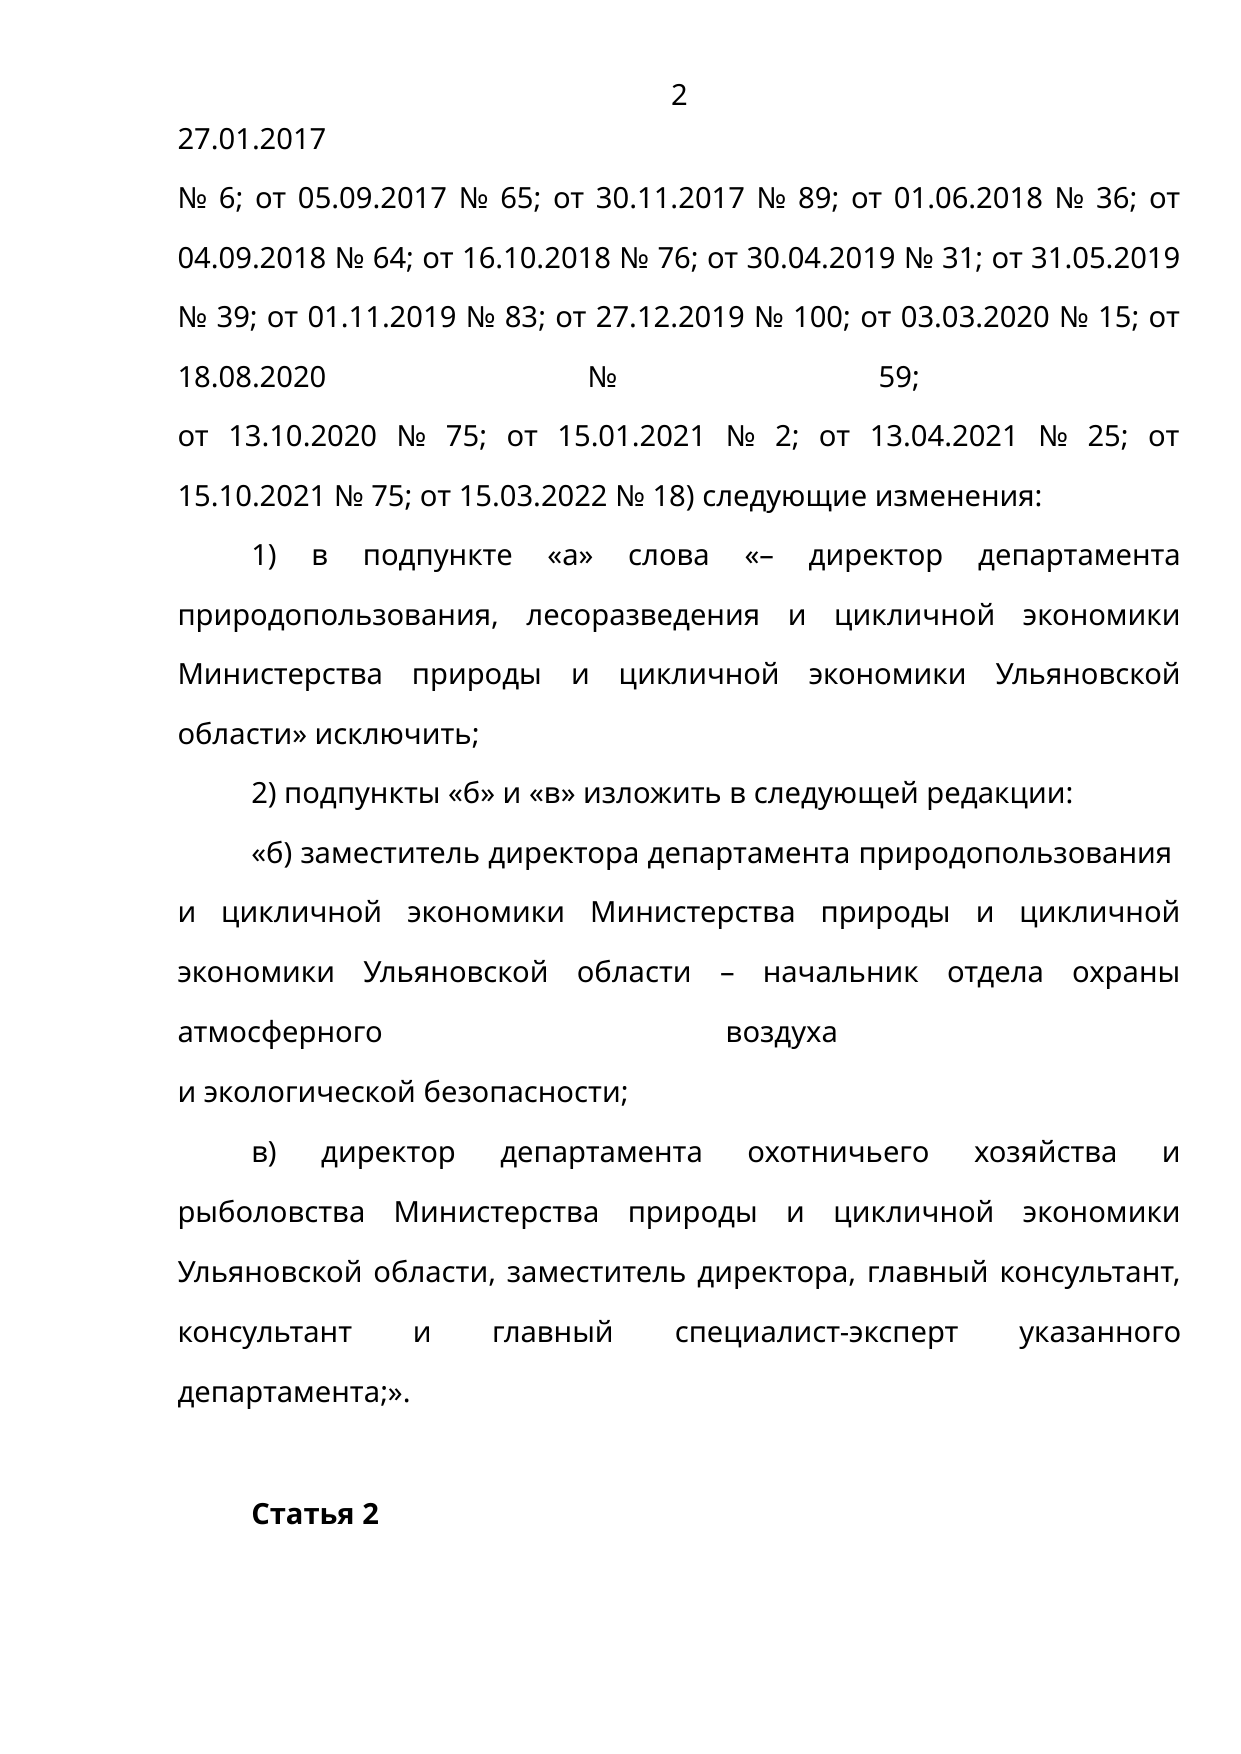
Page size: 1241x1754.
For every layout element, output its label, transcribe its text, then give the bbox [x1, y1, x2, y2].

text в) директор департамента охотничьего хозяйства и рыболовства Министерства природы и цикличной экономики Ульяновской области, заместитель директора, главный консультант, консультант и главный специалист-эксперт указанного департамента;». [177, 1131, 1181, 1411]
text 2) подпункты «б» и «в» изложить в следующей редакции: [177, 772, 1181, 812]
text «б) заместитель директора департамента природопользования и цикличной экономики Министерства природы и цикличной экономики Ульяновской области – начальник отдела охраны атмосферного воздуха и экологической безопасности; [177, 832, 1181, 1111]
text Статья 2 [177, 1493, 1181, 1533]
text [177, 118, 1181, 515]
text 1) в подпункте «а» слова «– директор департамента природопользования, лесоразведения и цикличной экономики Министерства природы и цикличной экономики Ульяновской области» исключить; [177, 534, 1181, 753]
